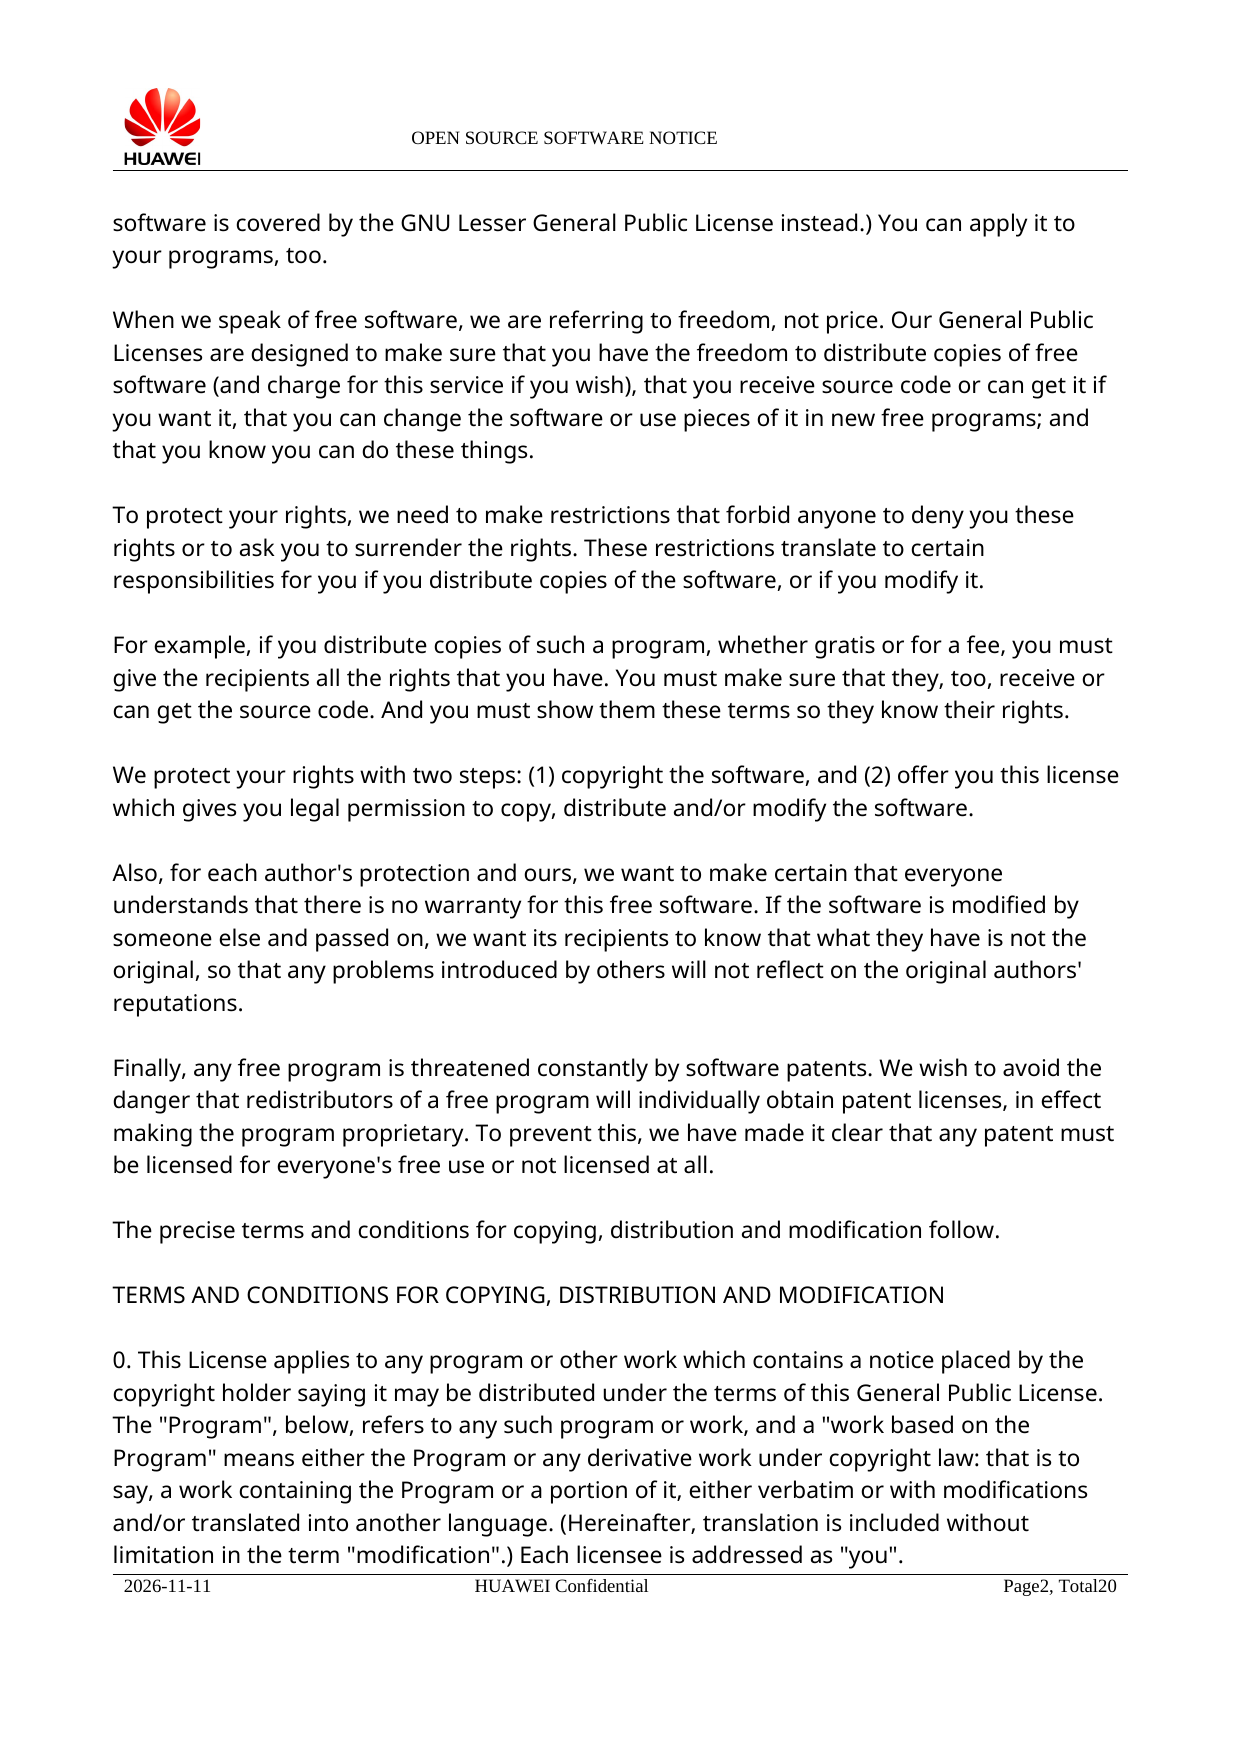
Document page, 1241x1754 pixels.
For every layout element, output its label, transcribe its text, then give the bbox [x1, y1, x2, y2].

text Finally, any free program is threatened constantly by software patents. We wish to avoid the danger that redistributors of a free program will individually obtain patent licenses, in effect making the program proprietary. To prevent this, we have made it clear that any patent must be licensed for everyone's free use or not licensed at all. [112, 1051, 1128, 1181]
text For example, if you distribute copies of such a program, whether gratis or for a fee, you must give the recipients all the rights that you have. You must make sure that they, too, receive or can get the source code. And you must show them these terms so they know their rights. [112, 629, 1128, 726]
text TERMS AND CONDITIONS FOR COPYING, DISTRIBUTION AND MODIFICATION [112, 1279, 1128, 1311]
text To protect your rights, we need to make restrictions that forbid anyone to deny you these rights or to ask you to surrender the rights. These restrictions translate to certain responsibilities for you if you distribute copies of the software, or if you modify it. [112, 499, 1128, 596]
text We protect your rights with two steps: (1) copyright the software, and (2) offer you this license which gives you legal permission to copy, distribute and/or modify the software. [112, 759, 1128, 824]
text The precise terms and conditions for copying, distribution and modification follow. [112, 1214, 1128, 1246]
text 0. This License applies to any program or other work which contains a notice placed by the copyright holder saying it may be distributed under the terms of this General Public License. The "Program", below, refers to any such program or work, and a "work based on the Program" means either the Program or any derivative work under copyright law: that is to say, a work containing the Program or a portion of it, either verbatim or with modifications and/or translated into another language. (Hereinafter, translation is included without limitation in the term "modification".) Each licensee is addressed as "you". [112, 1344, 1128, 1571]
text Also, for each author's protection and ours, we want to make certain that everyone understands that there is no warranty for this free software. If the software is modified by someone else and passed on, we want its recipients to know that what they have is not the original, so that any problems introduced by others will not reflect on the original authors' reputations. [112, 856, 1128, 1019]
picture [124, 88, 201, 165]
text When we speak of free software, we are referring to freedom, not price. Our General Public Licenses are designed to make sure that you have the freedom to distribute copies of free software (and charge for this service if you wish), that you receive source code or can get it if you want it, that you can change the software or use pieces of it in new free programs; and that you know you can do these things. [112, 304, 1128, 466]
